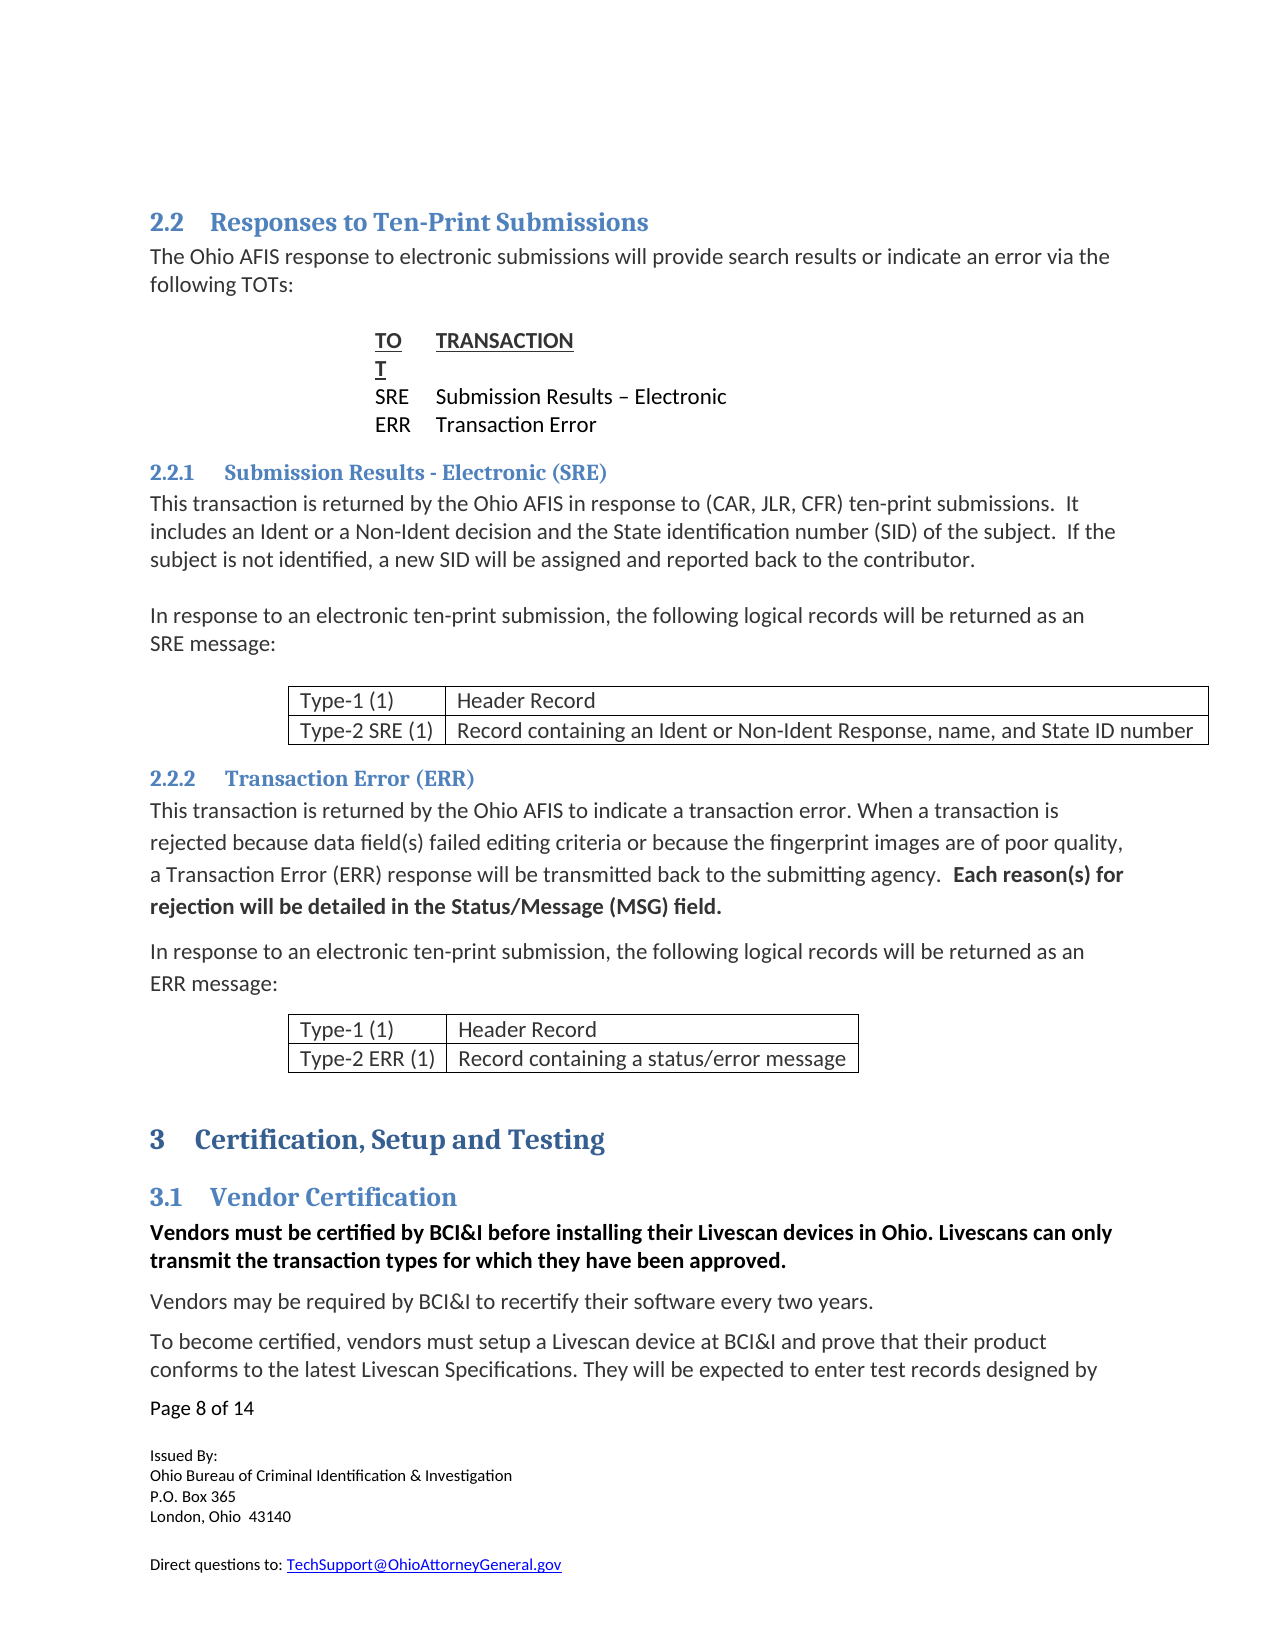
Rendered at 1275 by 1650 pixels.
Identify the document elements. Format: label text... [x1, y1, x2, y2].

table_header Header Record [447, 1015, 858, 1043]
subtitle Transaction Error (ERR) [150, 766, 1125, 792]
text This transaction is returned by the Ohio AFIS to indicate a transaction error. When a transaction is rejected because data field(s) failed editing criteria or because the fingerprint images are of poor quality, a Transaction Error (ERR) response will be transmitted back to the submitting agency. Each reason(s) for rejection will be detailed in the Status/Message (MSG) field. [150, 796, 1125, 920]
table_header Type-1 (1) [289, 1015, 446, 1043]
table_cell Submission Results – Electronic [424, 383, 738, 410]
subtitle Vendor Certification [150, 1182, 1125, 1214]
table_cell Record containing a status/error message [447, 1044, 858, 1072]
table_header Type-1 (1) [289, 687, 445, 715]
text In response to an electronic ten-print submission, the following logical records will be returned as an ERR message: [150, 937, 1125, 997]
table_cell ERR [364, 410, 424, 438]
text This transaction is returned by the Ohio AFIS in response to (CAR, JLR, CFR) ten-print submissions. It includes an Ident or a Non-Ident decision and the State identification number (SID) of the subject. If the subject is not identified, a new SID will be assigned and reported back to the contributor. [150, 489, 1125, 573]
table_cell Type-2 ERR (1) [289, 1044, 446, 1072]
subtitle Responses to Ten-Print Submissions [150, 207, 1125, 238]
table_cell Type-2 SRE (1) [289, 716, 445, 744]
list Vendors may be required by BCI&I to recertify their software every two years. [150, 1287, 1125, 1315]
list Vendors must be certified by BCI&I before installing their Livescan devices in Ohio. Livescans can only transmit the transaction types for which they have been approved. [150, 1218, 1125, 1274]
subtitle Submission Results - Electronic (SRE) [150, 459, 1125, 486]
table_cell Transaction Error [424, 410, 738, 438]
text The Ohio AFIS response to electronic submissions will provide search results or indicate an error via the following TOTs: [150, 242, 1125, 298]
subtitle Certification, Setup and Testing [150, 1123, 1125, 1157]
text In response to an electronic ten-print submission, the following logical records will be returned as an SRE message: [150, 602, 1125, 658]
table_header Header Record [446, 687, 1208, 715]
table_cell SRE [364, 383, 424, 410]
table_header TRANSACTION [424, 326, 738, 382]
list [150, 1327, 1125, 1383]
table_header TOT [364, 326, 424, 382]
table_cell Record containing an Ident or Non-Ident Response, name, and State ID number [446, 716, 1208, 744]
